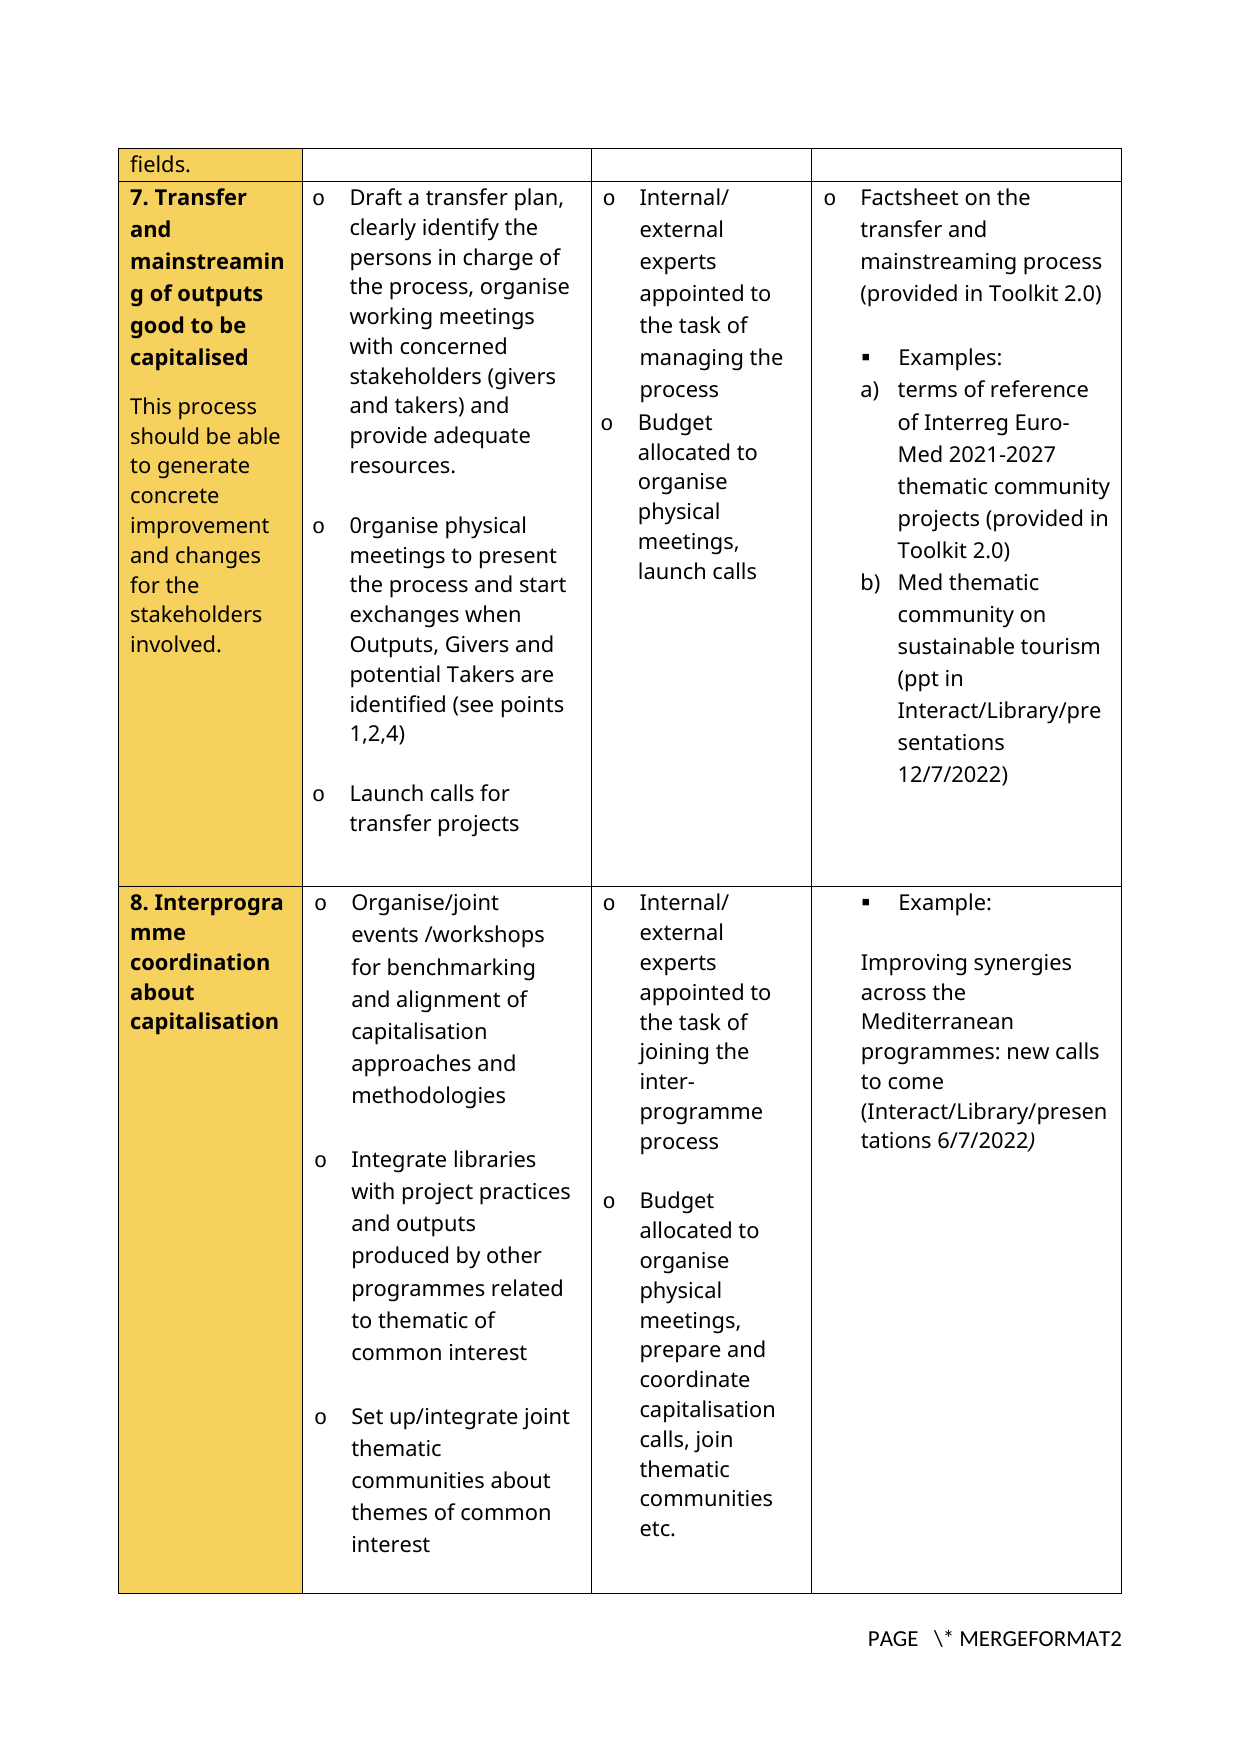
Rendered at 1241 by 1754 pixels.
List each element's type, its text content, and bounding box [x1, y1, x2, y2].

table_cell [303, 149, 591, 181]
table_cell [812, 887, 1121, 1593]
table_cell Draft a transfer plan, clearly identify the persons in charge of the process, organise working meetings with concerned stakeholders (givers and takers) and provide adequate resources. 0rganise physical meetings to present the process and start exchanges when Outputs, Givers and potential Takers are identified (see points 1,2,4) Launch calls for transfer projects [303, 182, 591, 886]
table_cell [812, 149, 1121, 181]
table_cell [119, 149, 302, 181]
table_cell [592, 887, 811, 1593]
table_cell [119, 887, 302, 1593]
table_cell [303, 887, 591, 1593]
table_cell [592, 149, 811, 181]
table_cell Factsheet on the transfer and mainstreaming process (provided in Toolkit 2.0) Examples: terms of reference of Interreg Euro-Med 2021-2027 thematic community projects (provided in Toolkit 2.0) Med thematic community on sustainable tourism (ppt in Interact/Library/presentations 12/7/2022) [812, 182, 1121, 886]
table_cell Transfer and mainstreaming of outputs good to be capitalised This process should be able to generate concrete improvement and changes for the stakeholders involved. [119, 182, 302, 886]
table_cell Internal/external experts appointed to the task of managing the process Budget allocated to organise physical meetings, launch calls [592, 182, 811, 886]
